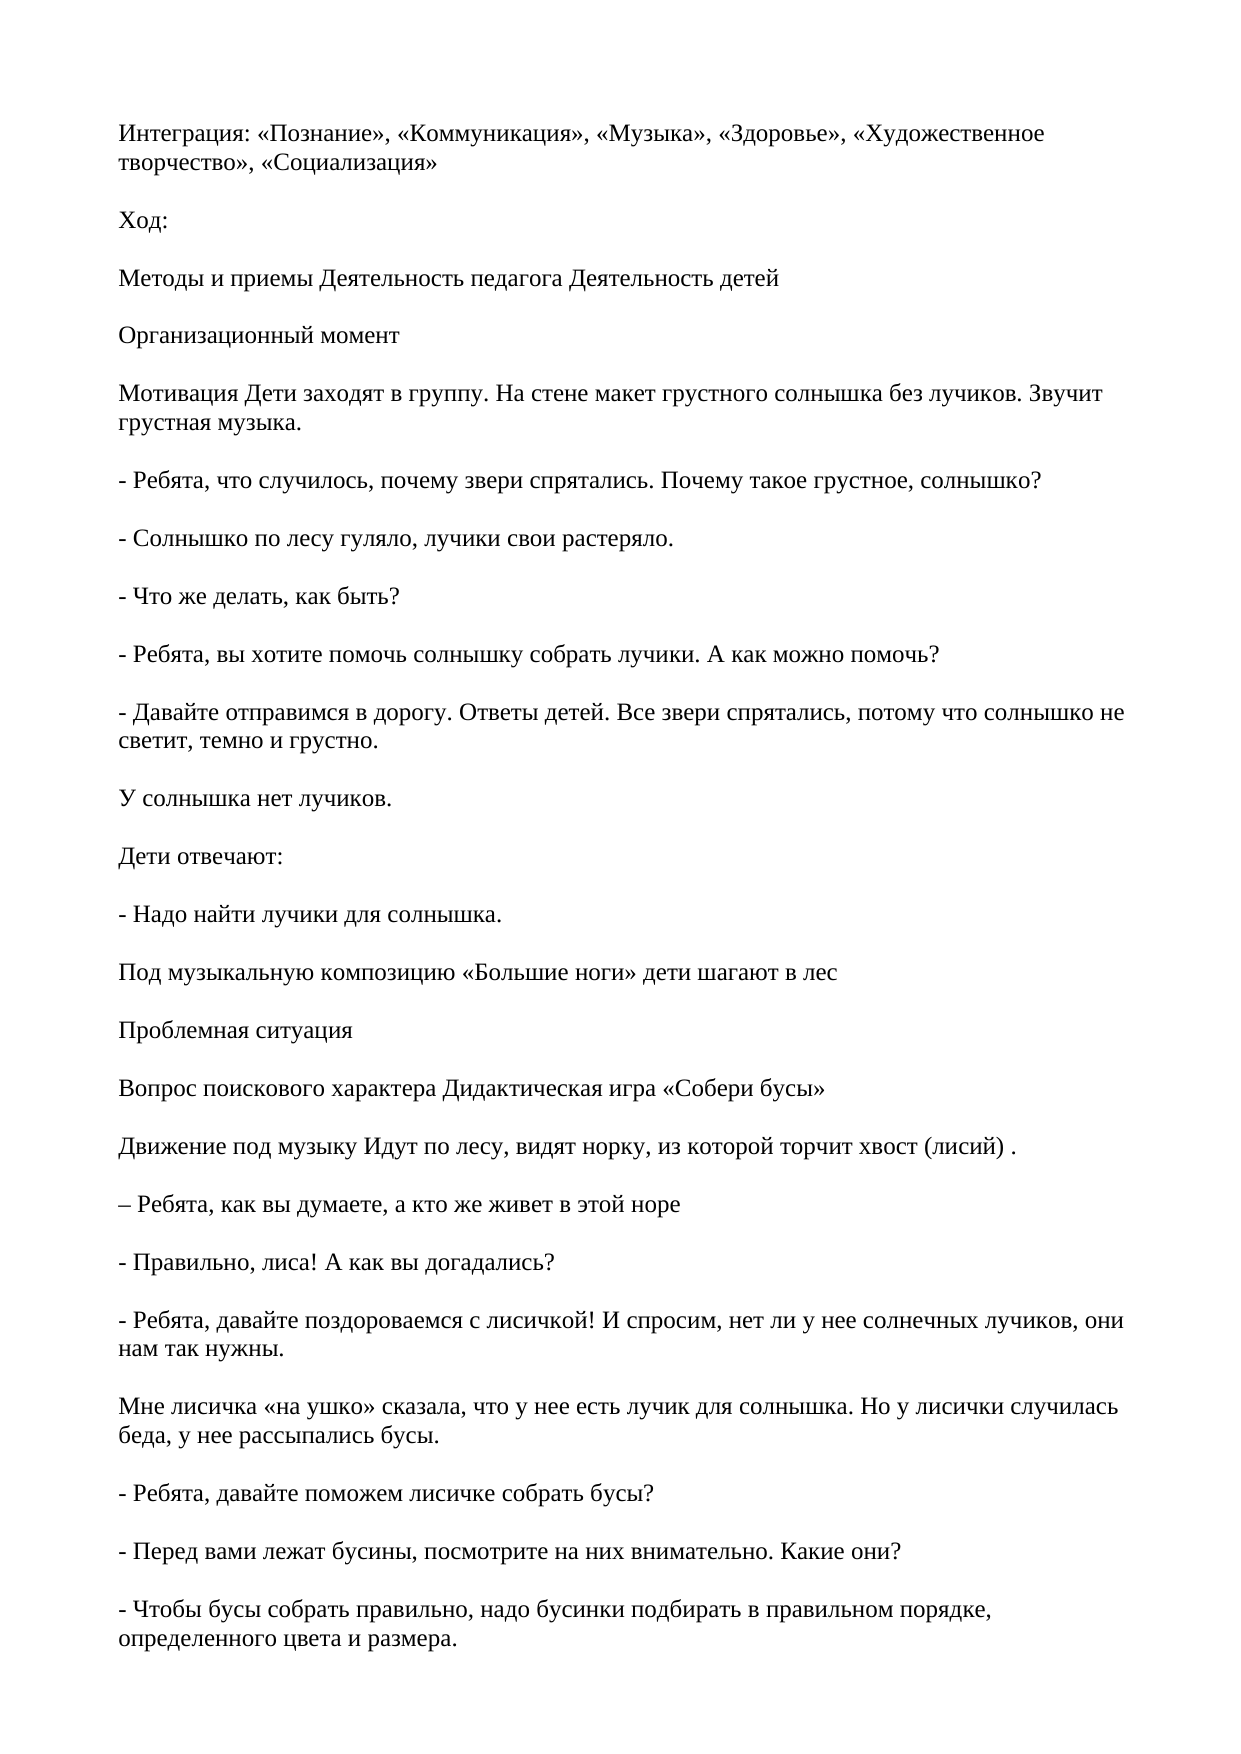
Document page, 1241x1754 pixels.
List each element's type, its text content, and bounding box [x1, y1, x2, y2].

text Мне лисичка «на ушко» сказала, что у нее есть лучик для солнышка. Но у лисички случилась беда, у нее рассыпались бусы. [118, 1391, 1152, 1449]
text - Ребята, вы хотите помочь солнышку собрать лучики. А как можно помочь? [118, 639, 1152, 668]
text – Ребята, как вы думаете, а кто же живет в этой норе [118, 1189, 1152, 1218]
text Мотивация Дети заходят в группу. На стене макет грустного солнышка без лучиков. Звучит грустная музыка. [118, 378, 1152, 436]
text Ход: [118, 205, 1152, 233]
text Организационный момент [118, 321, 1152, 349]
text Дети отвечают: [118, 841, 1152, 870]
text - Ребята, давайте поздороваемся с лисичкой! И спросим, нет ли у нее солнечных лучиков, они нам так нужны. [118, 1305, 1152, 1362]
text - Чтобы бусы собрать правильно, надо бусинки подбирать в правильном порядке, определенного цвета и размера. [118, 1594, 1152, 1651]
text Под музыкальную композицию «Большие ноги» дети шагают в лес [118, 957, 1152, 986]
text - Перед вами лежат бусины, посмотрите на них внимательно. Какие они? [118, 1536, 1152, 1565]
text - Что же делать, как быть? [118, 581, 1152, 610]
text - Правильно, лиса! А как вы догадались? [118, 1247, 1152, 1276]
text Интеграция: «Познание», «Коммуникация», «Музыка», «Здоровье», «Художественное творчество», «Социализация» [118, 118, 1152, 176]
text - Ребята, что случилось, почему звери спрятались. Почему такое грустное, солнышко? [118, 465, 1152, 494]
text - Солнышко по лесу гуляло, лучики свои растеряло. [118, 523, 1152, 552]
text Вопрос поискового характера Дидактическая игра «Собери бусы» [118, 1073, 1152, 1102]
text - Надо найти лучики для солнышка. [118, 899, 1152, 928]
text Методы и приемы Деятельность педагога Деятельность детей [118, 263, 1152, 291]
text У солнышка нет лучиков. [118, 783, 1152, 812]
text Проблемная ситуация [118, 1015, 1152, 1044]
text - Ребята, давайте поможем лисичке собрать бусы? [118, 1478, 1152, 1507]
text - Давайте отправимся в дорогу. Ответы детей. Все звери спрятались, потому что солнышко не светит, темно и грустно. [118, 697, 1152, 754]
text Движение под музыку Идут по лесу, видят норку, из которой торчит хвост (лисий) . [118, 1131, 1152, 1160]
